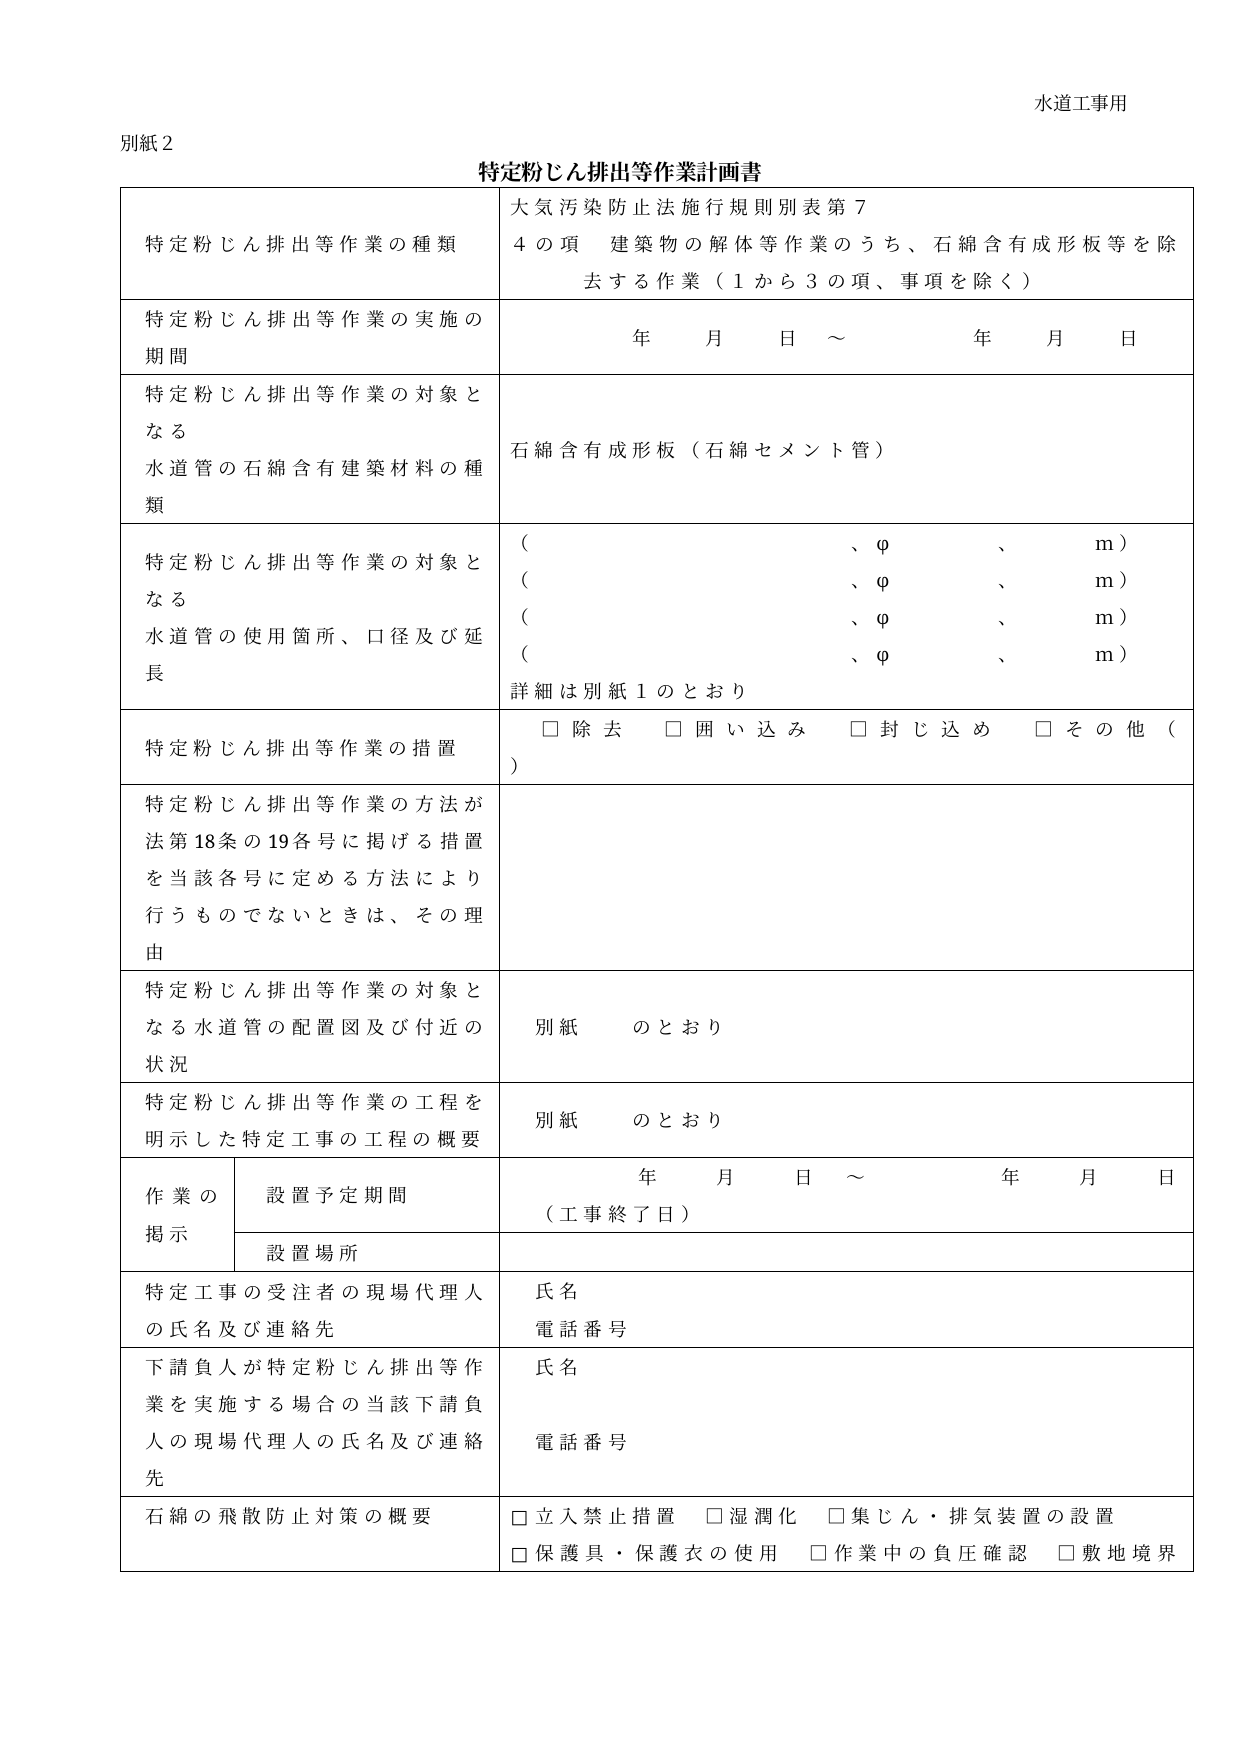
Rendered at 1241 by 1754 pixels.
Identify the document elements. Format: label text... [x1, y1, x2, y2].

table_cell 石綿の飛散防止対策の概要 [121, 1497, 499, 1571]
table_cell 特定粉じん排出等作業の方法が法第18条の19各号に掲げる措置を当該各号に定める方法により行うものでないときは、その理由 [121, 785, 499, 970]
table_cell 設置場所 [235, 1233, 499, 1271]
table_cell 特定工事の受注者の現場代理人の氏名及び連絡先 [121, 1272, 499, 1347]
table_cell 特定粉じん排出等作業の実施の期間 [121, 300, 499, 374]
table_cell 特定粉じん排出等作業の対象となる 水道管の石綿含有建築材料の種類 [121, 375, 499, 523]
table_header 大気汚染防止法施行規則別表第７ ４の項 建築物の解体等作業のうち、石綿含有成形板等を除去する作業（１から３の項、事項を除く） [500, 188, 1193, 299]
text 別紙２ [120, 129, 1120, 156]
table_cell 特定粉じん排出等作業の対象となる水道管の配置図及び付近の状況 [121, 971, 499, 1082]
table_cell 特定粉じん排出等作業の工程を明示した特定工事の工程の概要 [121, 1083, 499, 1157]
table_cell 氏名 [500, 1348, 1193, 1422]
table_cell （ 、φ 、 ｍ） （ 、φ 、 ｍ） （ 、φ 、 ｍ） （ 、φ 、 ｍ） 詳細は別紙１のとおり [500, 524, 1193, 709]
table_cell 作業の掲示 [121, 1158, 234, 1271]
table_header 特定粉じん排出等作業の種類 [121, 188, 499, 299]
table_cell 石綿含有成形板（石綿セメント管） [500, 375, 1193, 523]
table_cell 別紙 のとおり [500, 1083, 1193, 1157]
table_cell 氏名 [500, 1272, 1193, 1309]
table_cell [500, 1497, 1193, 1571]
table_cell 電話番号 [500, 1309, 1193, 1347]
table_cell 設置予定期間 [235, 1158, 499, 1232]
table_cell [500, 1233, 1193, 1271]
table_cell 別紙 のとおり [500, 971, 1193, 1082]
table_cell 電話番号 [500, 1422, 1193, 1496]
table_cell 年 月 日 ～ 年 月 日（工事終了日） [500, 1158, 1193, 1232]
table_cell □除去 □囲い込み □封じ込め □その他（ ） [500, 710, 1193, 784]
table_cell 特定粉じん排出等作業の措置 [121, 710, 499, 784]
table_cell 特定粉じん排出等作業の対象となる 水道管の使用箇所、口径及び延長 [121, 524, 499, 709]
table_cell 年 月 日 ～ 年 月 日 [500, 300, 1193, 374]
text 特定粉じん排出等作業計画書 [120, 156, 1120, 187]
table_cell [500, 785, 1193, 970]
table_cell 下請負人が特定粉じん排出等作業を実施する場合の当該下請負人の現場代理人の氏名及び連絡先 [121, 1348, 499, 1496]
